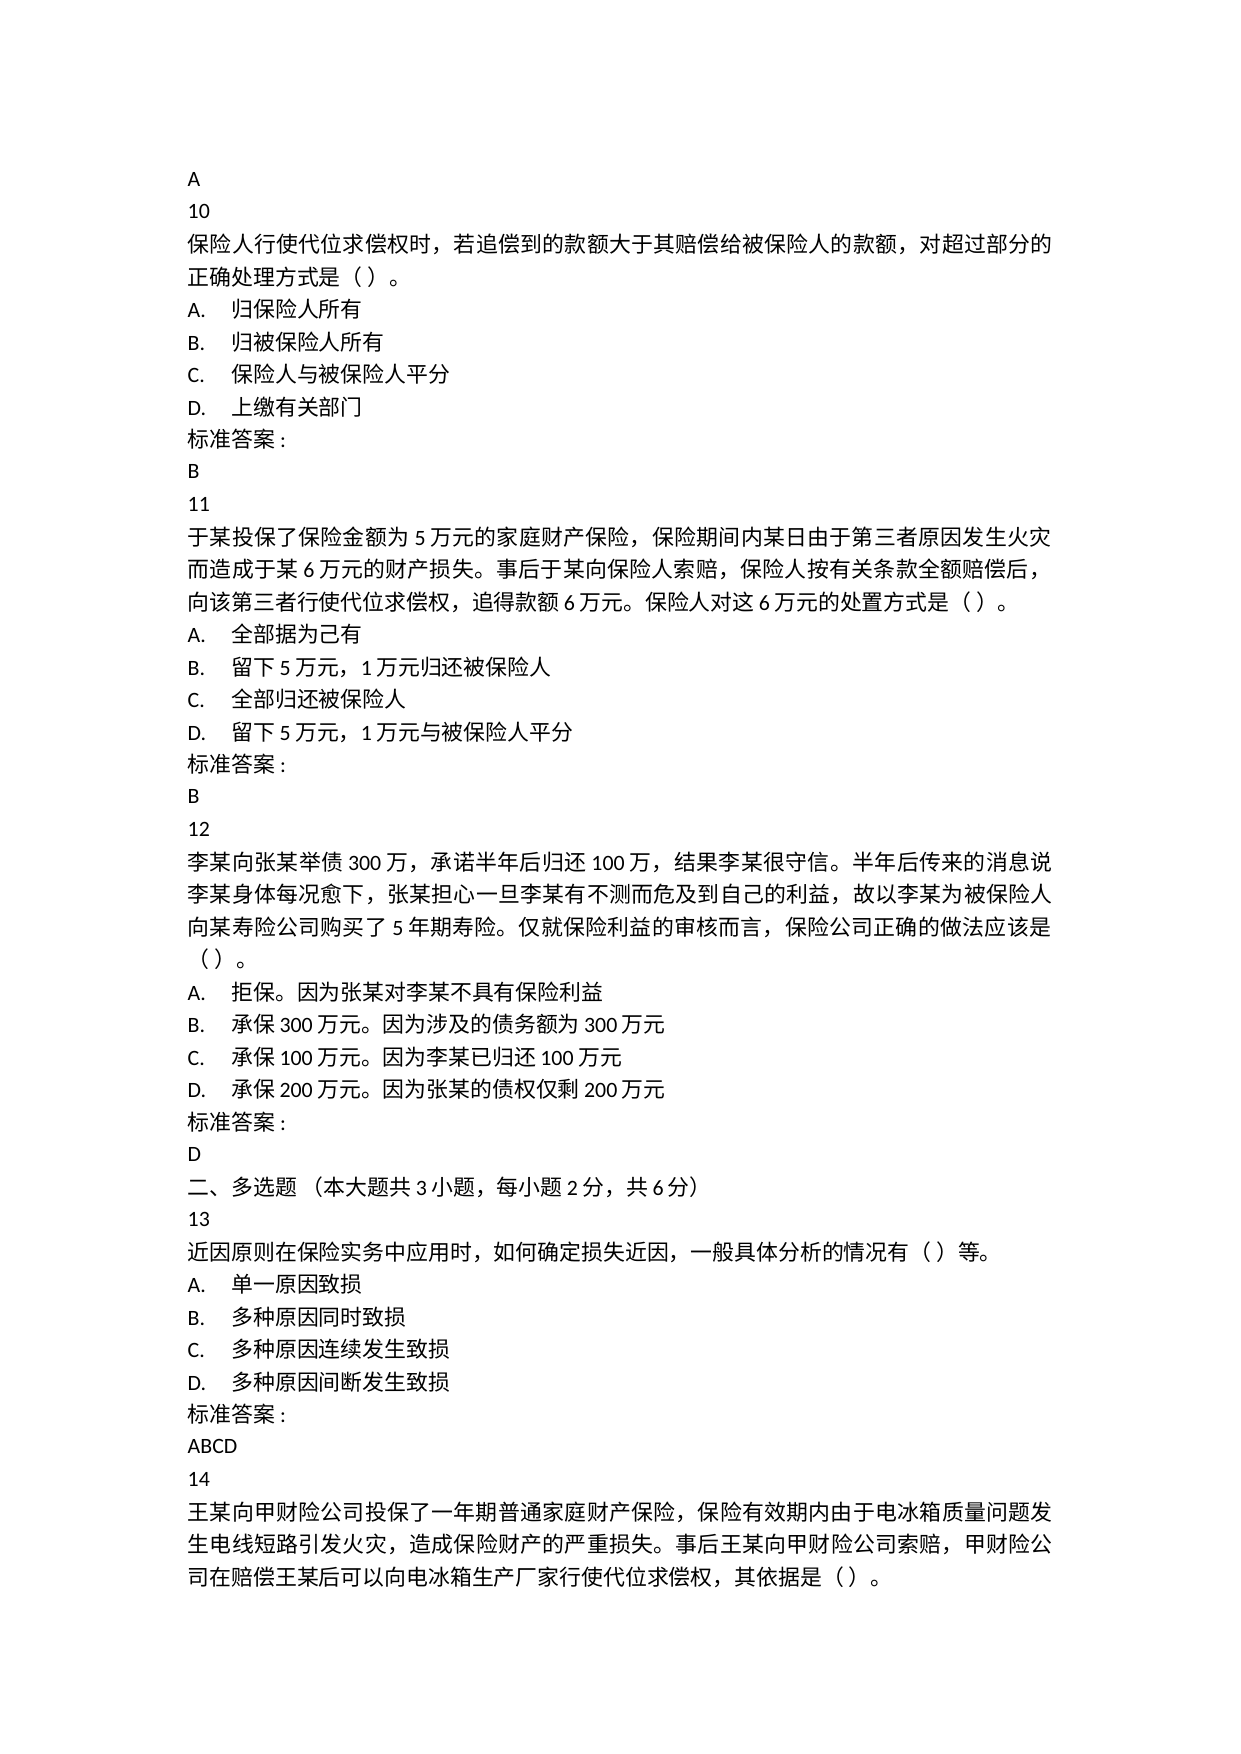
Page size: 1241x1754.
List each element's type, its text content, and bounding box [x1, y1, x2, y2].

text D. 承保200万元。因为张某的债权仅剩200万元 [187, 1072, 1053, 1104]
text A. 单一原因致损 [187, 1267, 1053, 1299]
text B [187, 454, 1053, 487]
text ABCD [187, 1429, 1053, 1462]
text C. 承保100万元。因为李某已归还100万元 [187, 1039, 1053, 1072]
text D. 上缴有关部门 [187, 389, 1053, 422]
text 标准答案 : [187, 422, 1053, 454]
text 13 [187, 1202, 1053, 1234]
text 10 [187, 194, 1053, 227]
text D [187, 1137, 1053, 1169]
text 王某向甲财险公司投保了一年期普通家庭财产保险，保险有效期内由于电冰箱质量问题发生电线短路引发火灾，造成保险财产的严重损失。事后王某向甲财险公司索赔，甲财险公司在赔偿王某后可以向电冰箱生产厂家行使代位求偿权，其依据是（ ）。 [187, 1494, 1053, 1592]
text 标准答案 : [187, 1397, 1053, 1429]
text 14 [187, 1462, 1053, 1494]
text 保险人行使代位求偿权时，若追偿到的款额大于其赔偿给被保险人的款额，对超过部分的正确处理方式是（ ）。 [187, 227, 1053, 292]
text 12 [187, 812, 1053, 844]
text C. 全部归还被保险人 [187, 682, 1053, 714]
text 11 [187, 487, 1053, 519]
text D. 多种原因间断发生致损 [187, 1364, 1053, 1397]
text 于某投保了保险金额为5万元的家庭财产保险，保险期间内某日由于第三者原因发生火灾而造成于某6万元的财产损失。事后于某向保险人索赔，保险人按有关条款全额赔偿后，向该第三者行使代位求偿权，追得款额6万元。保险人对这6万元的处置方式是（ ）。 [187, 519, 1053, 617]
text D. 留下5万元，1万元与被保险人平分 [187, 714, 1053, 747]
text B. 承保300万元。因为涉及的债务额为300万元 [187, 1007, 1053, 1039]
text A. 归保险人所有 [187, 292, 1053, 324]
text B. 多种原因同时致损 [187, 1299, 1053, 1332]
text A. 拒保。因为张某对李某不具有保险利益 [187, 974, 1053, 1007]
text 标准答案 : [187, 747, 1053, 779]
text 近因原则在保险实务中应用时，如何确定损失近因，一般具体分析的情况有（ ）等。 [187, 1234, 1053, 1267]
text C. 保险人与被保险人平分 [187, 357, 1053, 389]
text A [187, 162, 1053, 194]
text C. 多种原因连续发生致损 [187, 1332, 1053, 1364]
text 二、多选题 （本大题共3小题，每小题2分，共6分） [187, 1169, 1053, 1202]
text B [187, 779, 1053, 812]
text 李某向张某举债300万，承诺半年后归还100万，结果李某很守信。半年后传来的消息说李某身体每况愈下，张某担心一旦李某有不测而危及到自己的利益，故以李某为被保险人向某寿险公司购买了5年期寿险。仅就保险利益的审核而言，保险公司正确的做法应该是（ ）。 [187, 844, 1053, 974]
text 标准答案 : [187, 1104, 1053, 1137]
text B. 归被保险人所有 [187, 324, 1053, 357]
text B. 留下5万元，1万元归还被保险人 [187, 649, 1053, 682]
text A. 全部据为己有 [187, 617, 1053, 649]
